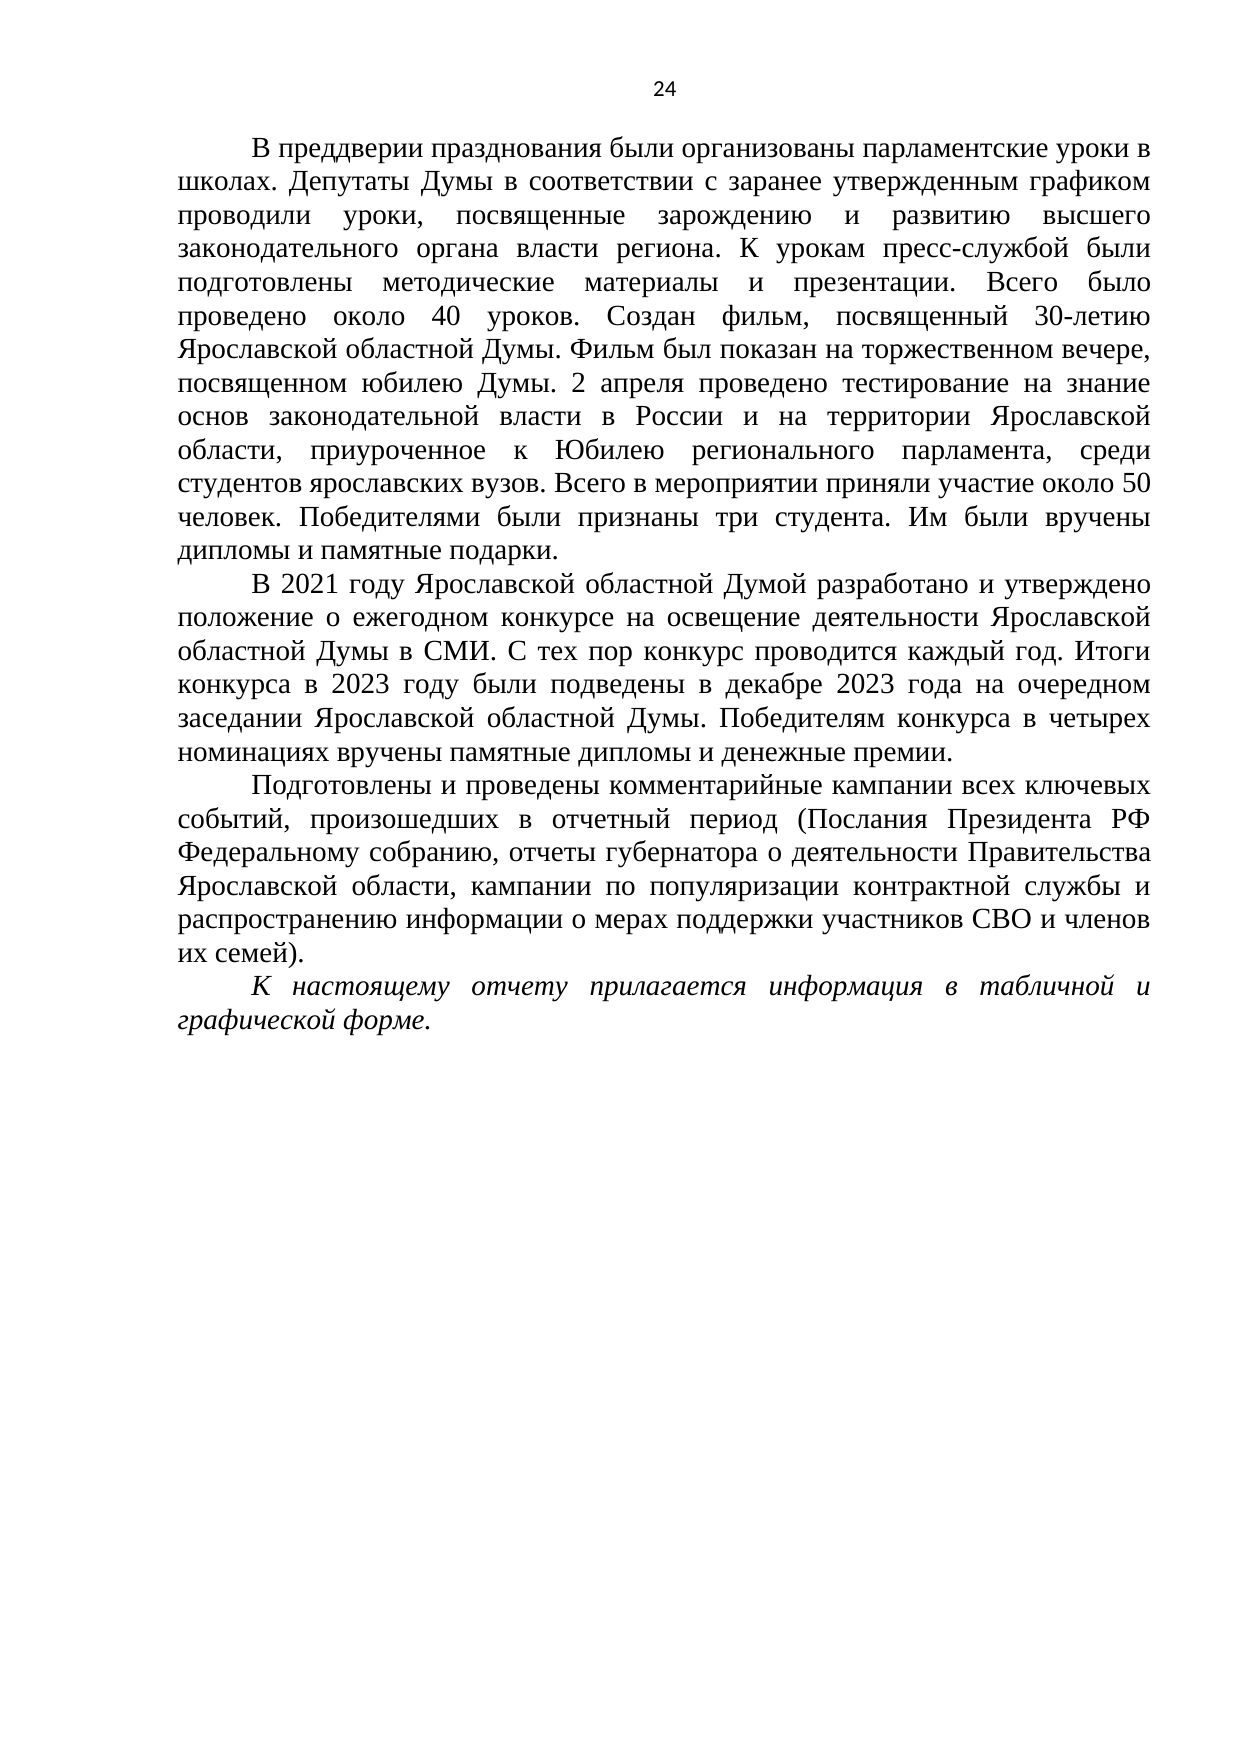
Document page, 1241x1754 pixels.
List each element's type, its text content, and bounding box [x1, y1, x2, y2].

text В преддверии празднования были организованы парламентские уроки в школах. Депутаты Думы в соответствии с заранее утвержденным графиком проводили уроки, посвященные зарождению и развитию высшего законодательного органа власти региона. К урокам пресс-службой были подготовлены методические материалы и презентации. Всего было проведено около 40 уроков. Создан фильм, посвященный 30-летию Ярославской областной Думы. Фильм был показан на торжественном вечере, посвященном юбилею Думы. 2 апреля проведено тестирование на знание основ законодательной власти в России и на территории Ярославской области, приуроченное к Юбилею регионального парламента, среди студентов ярославских вузов. Всего в мероприятии приняли участие около 50 человек. Победителями были признаны три студента. Им были вручены дипломы и памятные подарки. [177, 130, 1152, 566]
text К настоящему отчету прилагается информация в табличной и графической форме. [177, 968, 1152, 1036]
text Подготовлены и проведены комментарийные кампании всех ключевых событий, произошедших в отчетный период (Послания Президента РФ Федеральному собранию, отчеты губернатора о деятельности Правительства Ярославской области, кампании по популяризации контрактной службы и распространению информации о мерах поддержки участников СВО и членов их семей). [177, 767, 1152, 968]
text В 2021 году Ярославской областной Думой разработано и утверждено положение о ежегодном конкурсе на освещение деятельности Ярославской областной Думы в СМИ. С тех пор конкурс проводится каждый год. Итоги конкурса в 2023 году были подведены в декабре 2023 года на очередном заседании Ярославской областной Думы. Победителям конкурса в четырех номинациях вручены памятные дипломы и денежные премии. [177, 566, 1152, 767]
